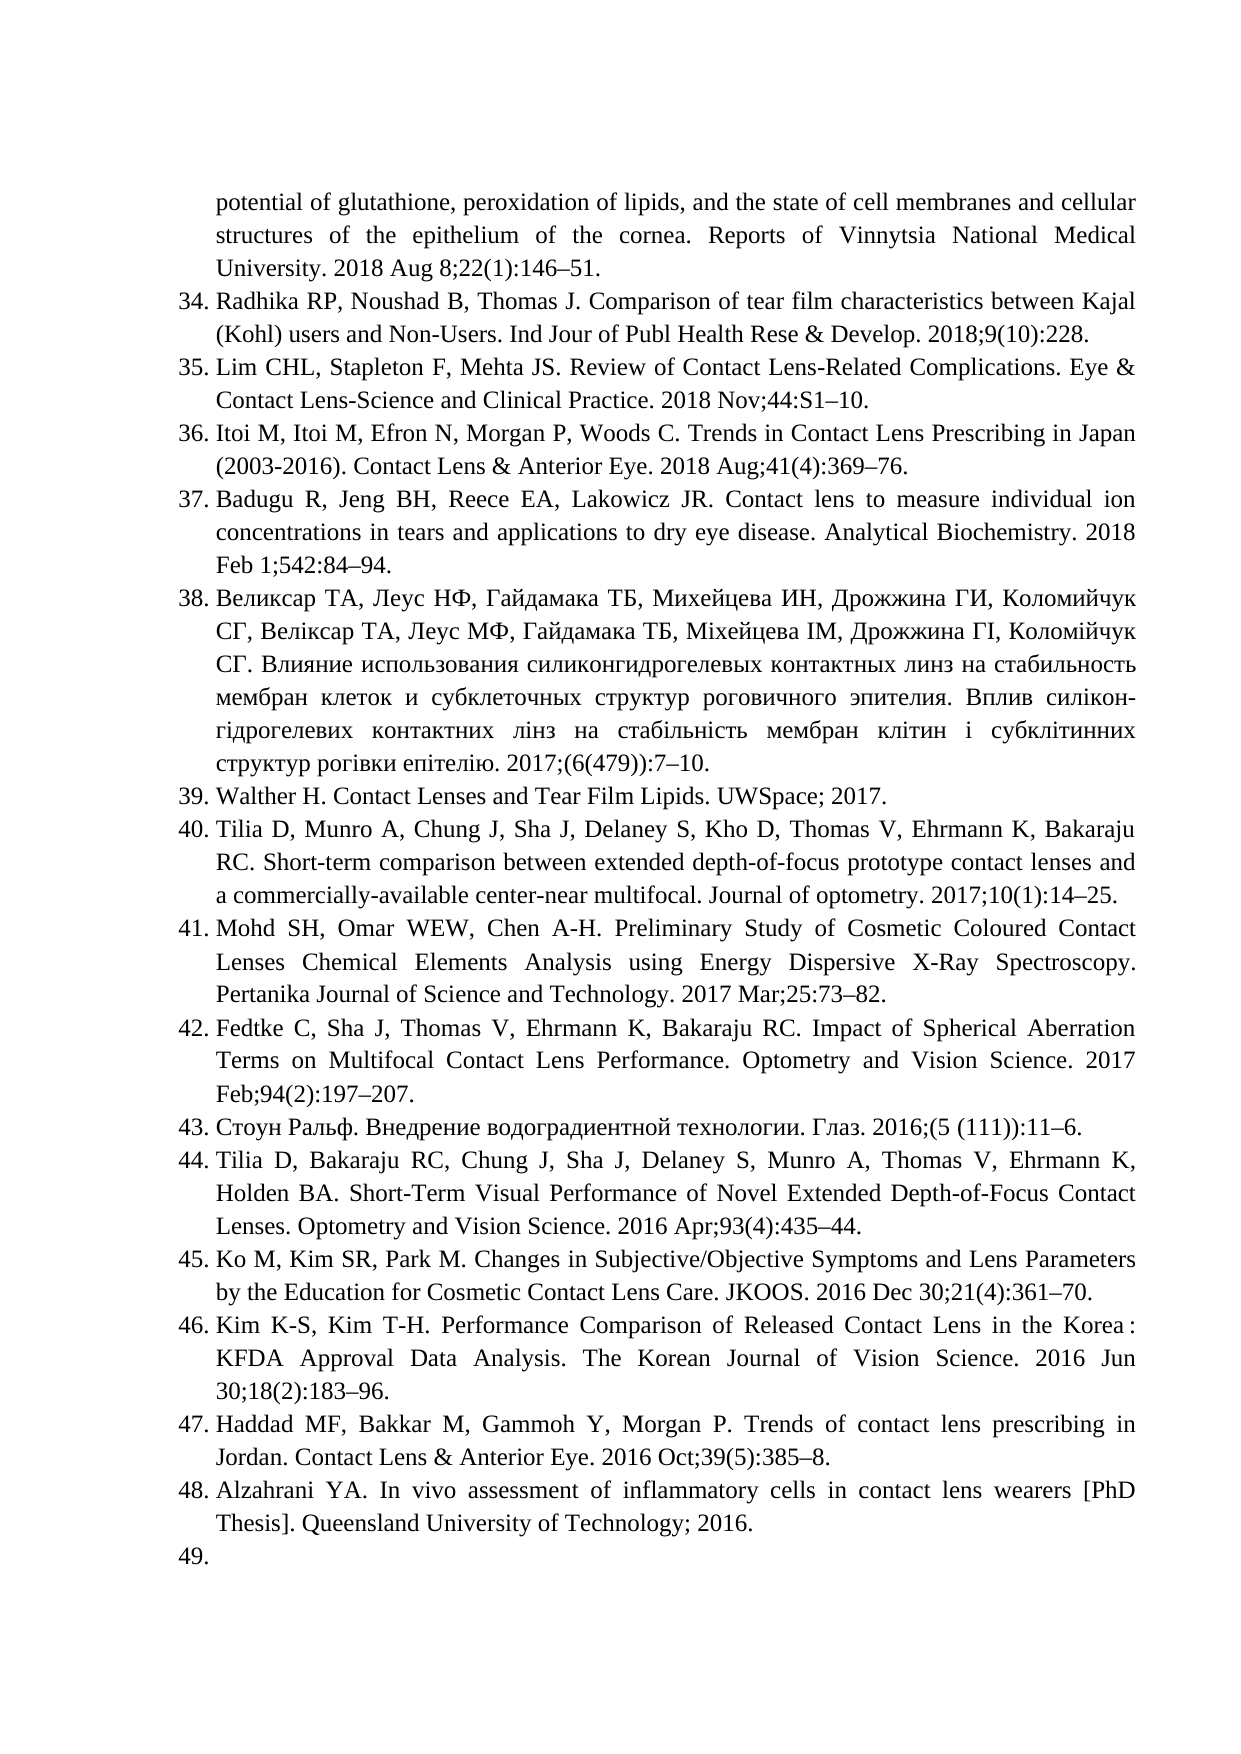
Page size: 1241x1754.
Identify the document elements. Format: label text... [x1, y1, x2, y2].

list Tilia D, Bakaraju RC, Chung J, Sha J, Delaney S, Munro A, Thomas V, Ehrmann K, Holden BA. Short-Term Visual Performance of Novel Extended Depth-of-Focus Contact Lenses. Optometry and Vision Science. 2016 Apr;93(4):435–44. [178, 1145, 1137, 1239]
list Itoi M, Itoi M, Efron N, Morgan P, Woods C. Trends in Contact Lens Prescribing in Japan (2003-2016). Contact Lens & Anterior Eye. 2018 Aug;41(4):369–76. [178, 418, 1137, 480]
list Lim CHL, Stapleton F, Mehta JS. Review of Contact Lens-Related Complications. Eye & Contact Lens-Science and Clinical Practice. 2018 Nov;44:S1–10. [178, 352, 1137, 414]
list Kim K-S, Kim T-H. Performance Comparison of Released Contact Lens in the Korea : KFDA Approval Data Analysis. The Korean Journal of Vision Science. 2016 Jun 30;18(2):183–96. [178, 1310, 1137, 1404]
list Walther H. Contact Lenses and Tear Film Lipids. UWSpace; 2017. [178, 781, 1137, 810]
list Стоун Ральф. Внедрение водоградиентной технологии. Глаз. 2016;(5 (111)):11–6. [178, 1112, 1137, 1140]
list Fedtke C, Sha J, Thomas V, Ehrmann K, Bakaraju RC. Impact of Spherical Aberration Terms on Multifocal Contact Lens Performance. Optometry and Vision Science. 2017 Feb;94(2):197–207. [178, 1013, 1137, 1107]
list Radhika RP, Noushad B, Thomas J. Comparison of tear film characteristics between Kajal (Kohl) users and Non-Users. Ind Jour of Publ Health Rese & Develop. 2018;9(10):228. [178, 286, 1137, 348]
list Badugu R, Jeng BH, Reece EA, Lakowicz JR. Contact lens to measure individual ion concentrations in tears and applications to dry eye disease. Analytical Biochemistry. 2018 Feb 1;542:84–94. [178, 484, 1137, 579]
list Alzahrani YA. In vivo assessment of inflammatory cells in contact lens wearers [PhD Thesis]. Queensland University of Technology; 2016. [178, 1475, 1137, 1537]
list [178, 187, 1137, 282]
list Великсар ТА, Леус НФ, Гайдамака ТБ, Михейцева ИН, Дрожжина ГИ, Коломийчук СГ, Веліксар ТА, Леус МФ, Гайдамака ТБ, Міхейцева ІМ, Дрожжина ГІ, Коломійчук СГ. Влияние использования силиконгидрогелевых контактных линз на стабильность мембран клеток и субклеточных структур роговичного эпителия. Вплив силікон-гідрогелевих контактних лінз на стабільність мембран клітин і субклітинних структур рогівки епітелію. 2017;(6(479)):7–10. [178, 583, 1137, 777]
list Tilia D, Munro A, Chung J, Sha J, Delaney S, Kho D, Thomas V, Ehrmann K, Bakaraju RC. Short-term comparison between extended depth-of-focus prototype contact lenses and a commercially-available center-near multifocal. Journal of optometry. 2017;10(1):14–25. [178, 814, 1137, 909]
list Haddad MF, Bakkar M, Gammoh Y, Morgan P. Trends of contact lens prescribing in Jordan. Contact Lens & Anterior Eye. 2016 Oct;39(5):385–8. [178, 1409, 1137, 1471]
list Mohd SH, Omar WEW, Chen A-H. Preliminary Study of Cosmetic Coloured Contact Lenses Chemical Elements Analysis using Energy Dispersive X-Ray Spectroscopy. Pertanika Journal of Science and Technology. 2017 Mar;25:73–82. [178, 913, 1137, 1008]
list Ko M, Kim SR, Park M. Changes in Subjective/Objective Symptoms and Lens Parameters by the Education for Cosmetic Contact Lens Care. JKOOS. 2016 Dec 30;21(4):361–70. [178, 1244, 1137, 1306]
